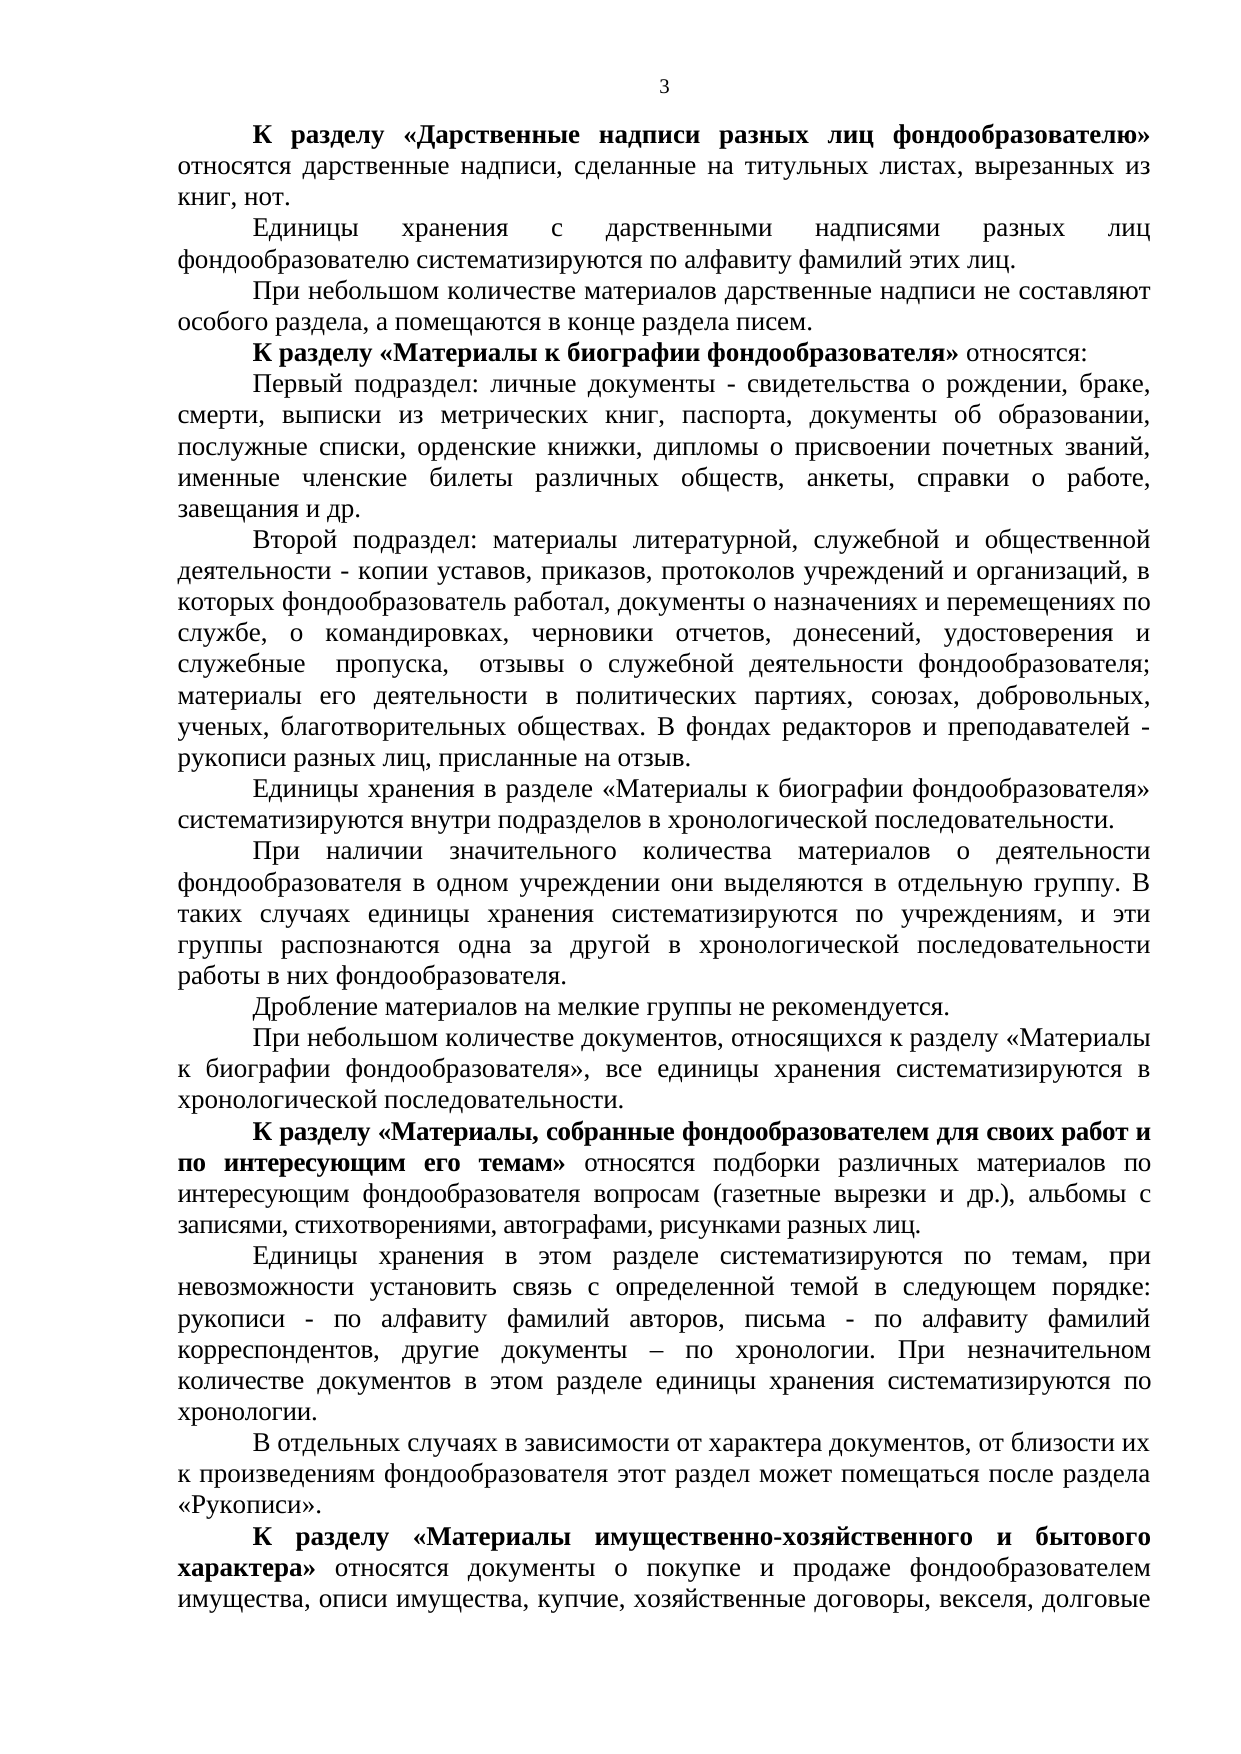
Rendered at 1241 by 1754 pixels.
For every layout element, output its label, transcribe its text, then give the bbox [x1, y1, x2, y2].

text К разделу «Материалы к биографии фондообразователя» относятся: [177, 336, 1152, 367]
text При наличии значительного количества материалов о деятельности фондообразователя в одном учреждении они выделяются в отдельную группу. В таких случаях единицы хранения систематизируются по учреждениям, и эти группы распознаются одна за другой в хронологической последовательности работы в них фондообразователя. [177, 834, 1152, 990]
text Первый подраздел: личные документы - свидетельства о рождении, браке, смерти, выписки из метрических книг, паспорта, документы об образовании, послужные списки, орденские книжки, дипломы о присвоении почетных званий, именные членские билеты различных обществ, анкеты, справки о работе, завещания и др. [177, 367, 1152, 523]
text При небольшом количестве документов, относящихся к разделу «Материалы к биографии фондообразователя», все единицы хранения систематизируются в хронологической последовательности. [177, 1021, 1152, 1115]
text Единицы хранения в этом разделе систематизируются по темам, при невозможности установить связь с определенной темой в следующем порядке: рукописи - по алфавиту фамилий авторов, письма - по алфавиту фамилий корреспондентов, другие документы – по хронологии. При незначительном количестве документов в этом разделе единицы хранения систематизируются по хронологии. [177, 1239, 1152, 1426]
text Единицы хранения с дарственными надписями разных лиц фондообразователю систематизируются по алфавиту фамилий этих лиц. [177, 212, 1152, 274]
text В отдельных случаях в зависимости от характера документов, от близости их к произведениям фондообразователя этот раздел может помещаться после раздела «Рукописи». [177, 1426, 1152, 1520]
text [177, 1520, 1152, 1613]
text К разделу «Дарственные надписи разных лиц фондообразователю» относятся дарственные надписи, сделанные на титульных листах, вырезанных из книг, нот. [177, 118, 1152, 212]
text Дробление материалов на мелкие группы не рекомендуется. [177, 990, 1152, 1021]
text Второй подраздел: материалы литературной, служебной и общественной деятельности - копии уставов, приказов, протоколов учреждений и организаций, в которых фондообразователь работал, документы о назначениях и перемещениях по службе, о командировках, черновики отчетов, донесений, удостоверения и служебные пропуска, отзывы о служебной деятельности фондообразователя; материалы его деятельности в политических партиях, союзах, добровольных, ученых, благотворительных обществах. В фондах редакторов и преподавателей - рукописи разных лиц, присланные на отзыв. [177, 523, 1152, 772]
text К разделу «Материалы, собранные фондообразователем для своих работ и по интересующим его темам» относятся подборки различных материалов по интересующим фондообразователя вопросам (газетные вырезки и др.), альбомы с записями, стихотворениями, автографами, рисунками разных лиц. [177, 1115, 1152, 1239]
text Единицы хранения в разделе «Материалы к биографии фондообразователя» систематизируются внутри подразделов в хронологической последовательности. [177, 772, 1152, 834]
text При небольшом количестве материалов дарственные надписи не составляют особого раздела, а помещаются в конце раздела писем. [177, 274, 1152, 336]
